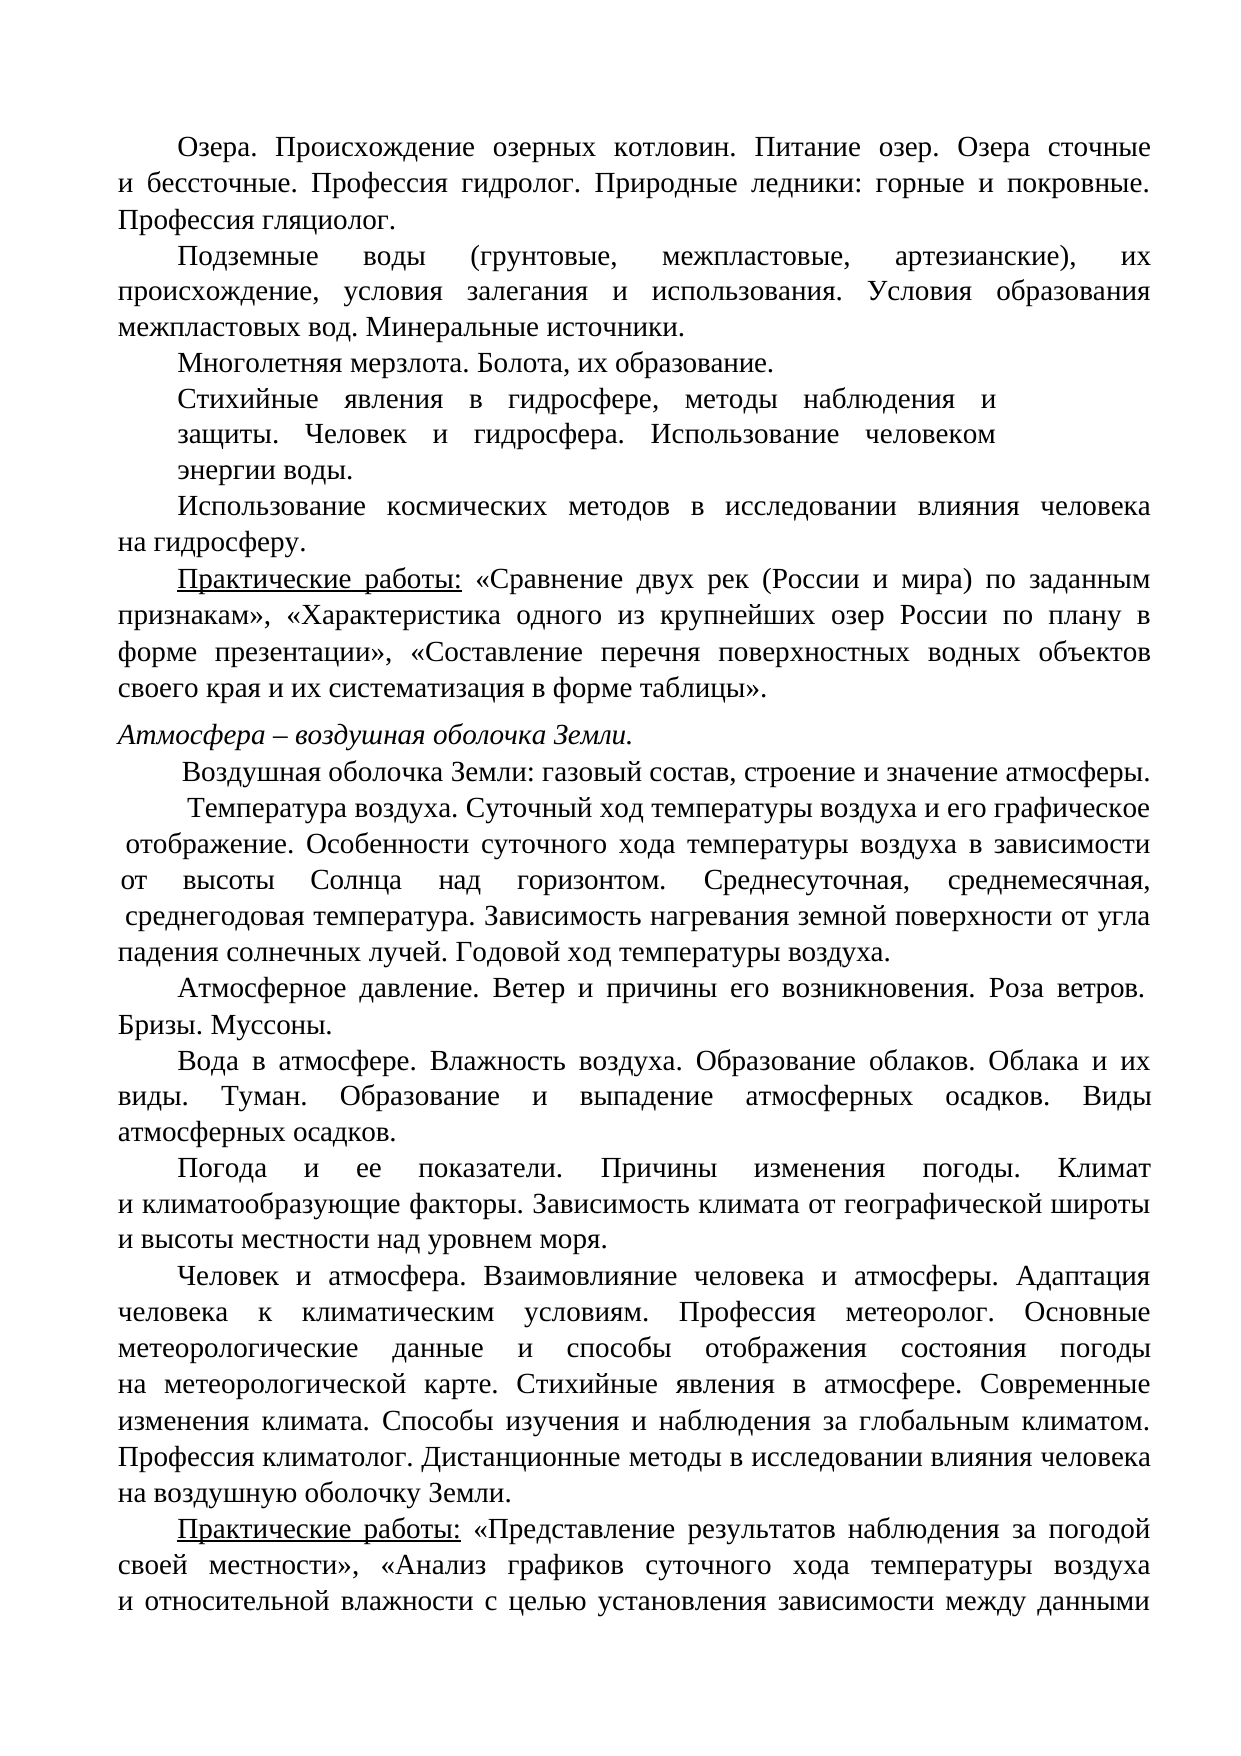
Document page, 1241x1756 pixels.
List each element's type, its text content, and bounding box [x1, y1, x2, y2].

text Атмосфера ‒ воздушная оболочка Земли. [118, 717, 1166, 750]
text Стихийные явления в гидросфере, методы наблюдения и защиты. Человек и гидросфера. Использование человеком энергии воды. [177, 381, 997, 485]
text Воздушная оболочка Земли: газовый состав, строение и значение атмосферы. Температура воздуха. Суточный ход температуры воздуха и его графическое отображение. Особенности суточного хода температуры воздуха в зависимости от высоты Солнца над горизонтом. Среднесуточная, среднемесячная, среднегодовая температура. Зависимость нагревания земной поверхности от угла [118, 754, 1150, 932]
text Подземные воды (грунтовые, межпластовые, артезианские), их происхождение, условия залегания и использования. Условия образования межпластовых вод. Минеральные источники. [118, 238, 1151, 342]
text Человек и атмосфера. Взаимовлияние человека и атмосферы. Адаптация человека к климатическим условиям. Профессия метеоролог. Основные метеорологические данные и способы отображения состояния погоды на метеорологической карте. Стихийные явления в атмосфере. Современные изменения климата. Способы изучения и наблюдения за глобальным климатом. Профессия климатолог. Дистанционные методы в исследовании влияния человека на воздушную оболочку Земли. [118, 1258, 1151, 1509]
text Многолетняя мерзлота. Болота, их образование. [177, 345, 1166, 378]
text Бризы. Муссоны. [118, 1007, 1166, 1040]
text Озера. Происхождение озерных котловин. Питание озер. Озера сточные и бессточные. Профессия гидролог. Природные ледники: горные и покровные. Профессия гляциолог. [118, 129, 1151, 235]
text Использование космических методов в исследовании влияния человека на гидросферу. [118, 488, 1151, 558]
text Вода в атмосфере. Влажность воздуха. Образование облаков. Облака и их виды. Туман. Образование и выпадение атмосферных осадков. Виды атмосферных осадков. [118, 1043, 1152, 1147]
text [118, 1511, 1151, 1617]
text Атмосферное давление. Ветер и причины его возникновения. Роза ветров. [177, 970, 1166, 1004]
text Практические работы: «Сравнение двух рек (России и мира) по заданным признакам», «Характеристика одного из крупнейших озер России по плану в форме презентации», «Составление перечня поверхностных водных объектов своего края и их систематизация в форме таблицы». [118, 561, 1151, 703]
text падения солнечных лучей. Годовой ход температуры воздуха. [118, 934, 1166, 968]
text Погода и ее показатели. Причины изменения погоды. Климат и климатообразующие факторы. Зависимость климата от географической широты и высоты местности над уровнем моря. [118, 1151, 1151, 1255]
